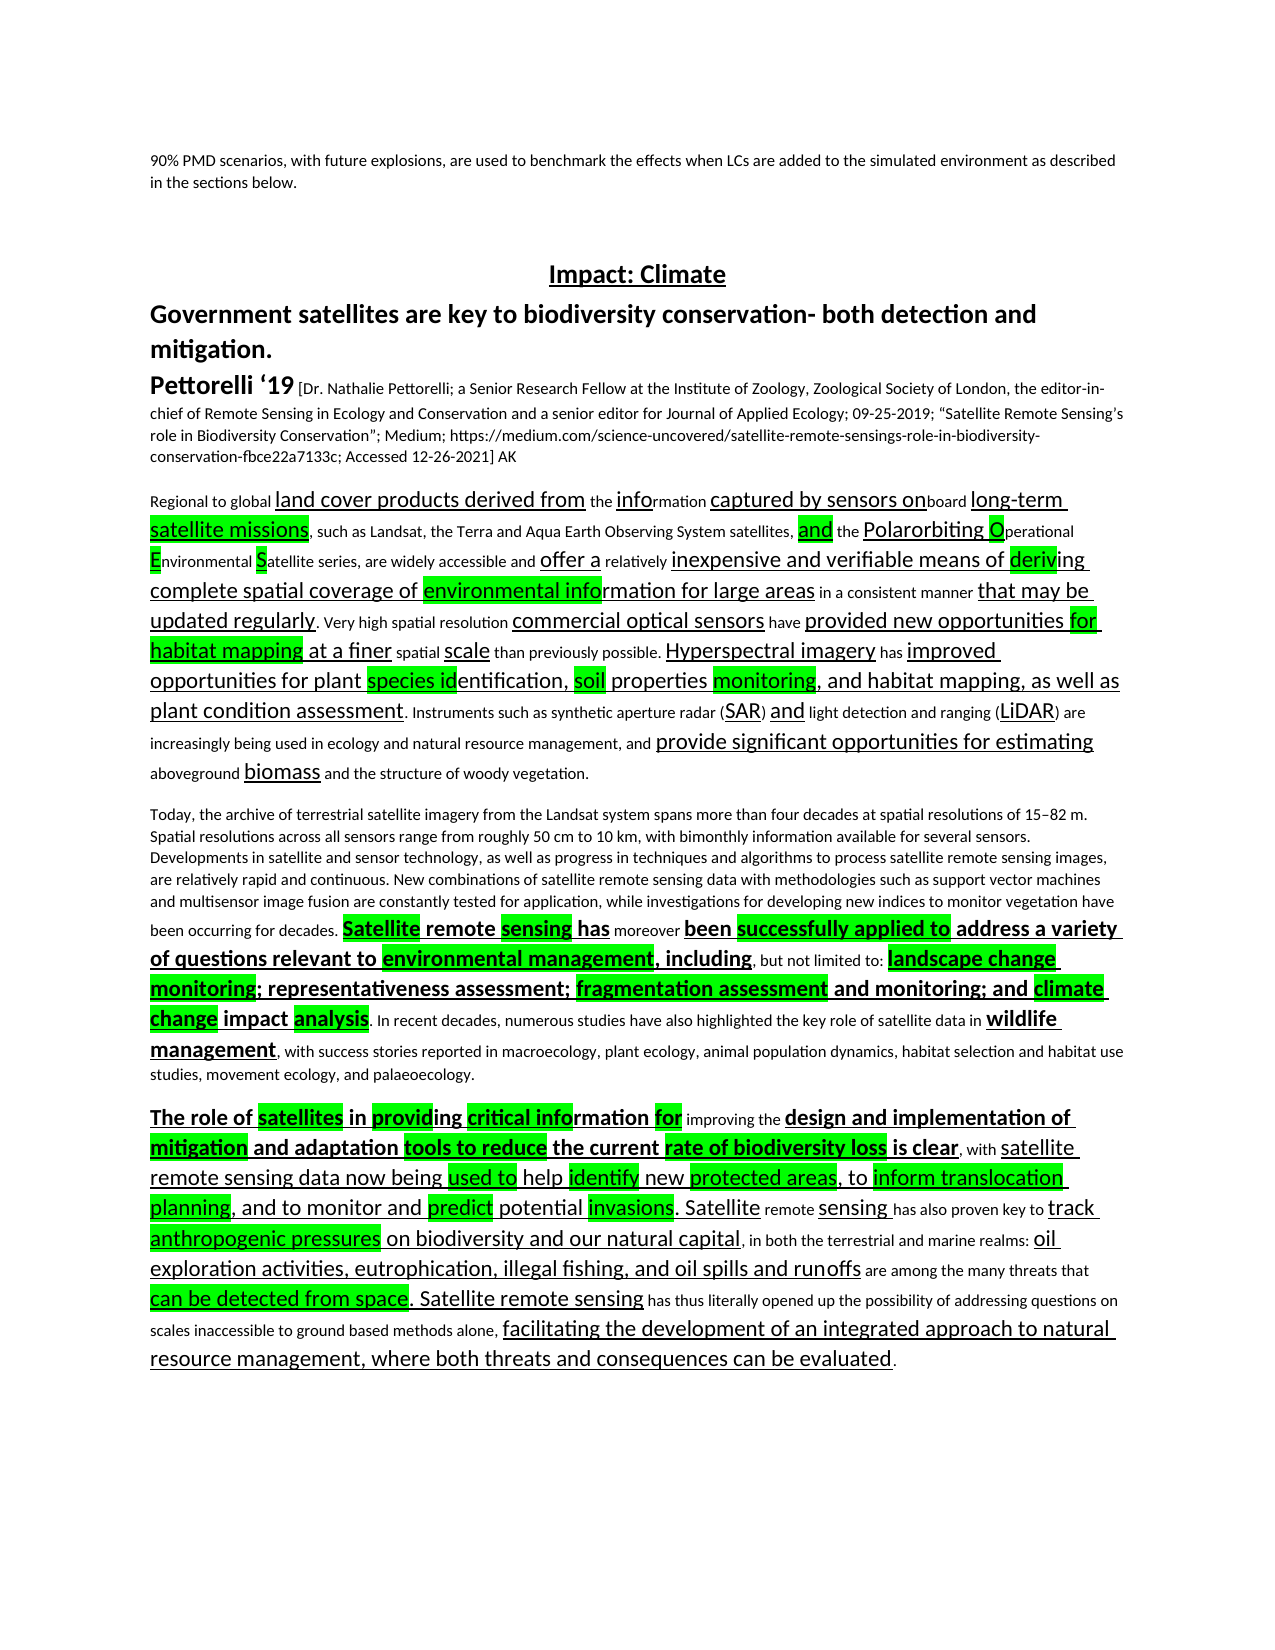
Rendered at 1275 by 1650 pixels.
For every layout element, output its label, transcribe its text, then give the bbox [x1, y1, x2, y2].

subtitle Government satellites are key to biodiversity conservation- both detection and mitigation. [150, 297, 1125, 366]
text Today, the archive of terrestrial satellite imagery from the Landsat system spans more than four decades at spatial resolutions of 15–82 m. Spatial resolutions across all sensors range from roughly 50 cm to 10 km, with bimonthly information available for several sensors. Developments in satellite and sensor technology, as well as progress in techniques and algorithms to process satellite remote sensing images, are relatively rapid and continuous. New combinations of satellite remote sensing data with methodologies such as support vector machines and multisensor image fusion are constantly tested for application, while investigations for developing new indices to monitor vegetation have been occurring for decades. Satellite remote sensing has moreover been successfully applied to address a variety of questions relevant to environmental management, including, but not limited to: landscape change monitoring; representativeness assessment; fragmentation assessment and monitoring; and climate change impact analysis. In recent decades, numerous studies have also highlighted the key role of satellite data in wildlife management, with success stories reported in macroecology, plant ecology, animal population dynamics, habitat selection and habitat use studies, movement ecology, and palaeoecology. [150, 804, 1125, 1085]
text Pettorelli ‘19 [Dr. Nathalie Pettorelli; a Senior Research Fellow at the Institute of Zoology, Zoological Society of London, the editor-in-chief of Remote Sensing in Ecology and Conservation and a senior editor for Journal of Applied Ecology; 09-25-2019; “Satellite Remote Sensing’s role in Biodiversity Conservation”; Medium; https://medium.com/science-uncovered/satellite-remote-sensings-role-in-biodiversity-conservation-fbce22a7133c; Accessed 12-26-2021] AK [150, 368, 1125, 467]
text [150, 150, 1125, 192]
text Regional to global land cover products derived from the information captured by sensors onboard long-term satellite missions, such as Landsat, the Terra and Aqua Earth Observing System satellites, and the Polar­orbiting Operational Environmental Satellite series, are widely accessible and offer a relatively inexpensive and veriﬁable means of deriving complete spatial coverage of environmental information for large areas in a consistent manner that may be updated regularly. Very high spatial resolution commercial optical sensors have provided new opportunities for habitat mapping at a ﬁner spatial scale than previously possible. Hyperspectral imagery has improved opportunities for plant species identiﬁcation, soil properties monitoring, and habitat mapping, as well as plant condition assessment. Instruments such as synthetic aperture radar (SAR) and light detection and ranging (LiDAR) are increasingly being used in ecology and natural resource management, and provide signiﬁcant opportunities for estimating aboveground biomass and the structure of woody vegetation. [150, 485, 1125, 785]
subtitle Impact: Climate [150, 257, 1125, 290]
text The role of satellites in providing critical information for improving the design and implementation of mitigation and adaptation tools to reduce the current rate of biodiversity loss is clear, with satellite remote sensing data now being used to help identify new protected areas, to inform translocation planning, and to monitor and predict potential invasions. Satellite remote sensing has also proven key to track anthropogenic pressures on biodiversity and our natural capital, in both the terrestrial and marine realms: oil exploration activities, eutrophication, illegal fishing, and oil spills and run­offs are among the many threats that can be detected from space. Satellite remote sensing has thus literally opened up the possibility of addressing questions on scales inaccessible to ground based methods alone, facilitating the development of an integrated approach to natural resource management, where both threats and consequences can be evaluated. [150, 1103, 1125, 1373]
